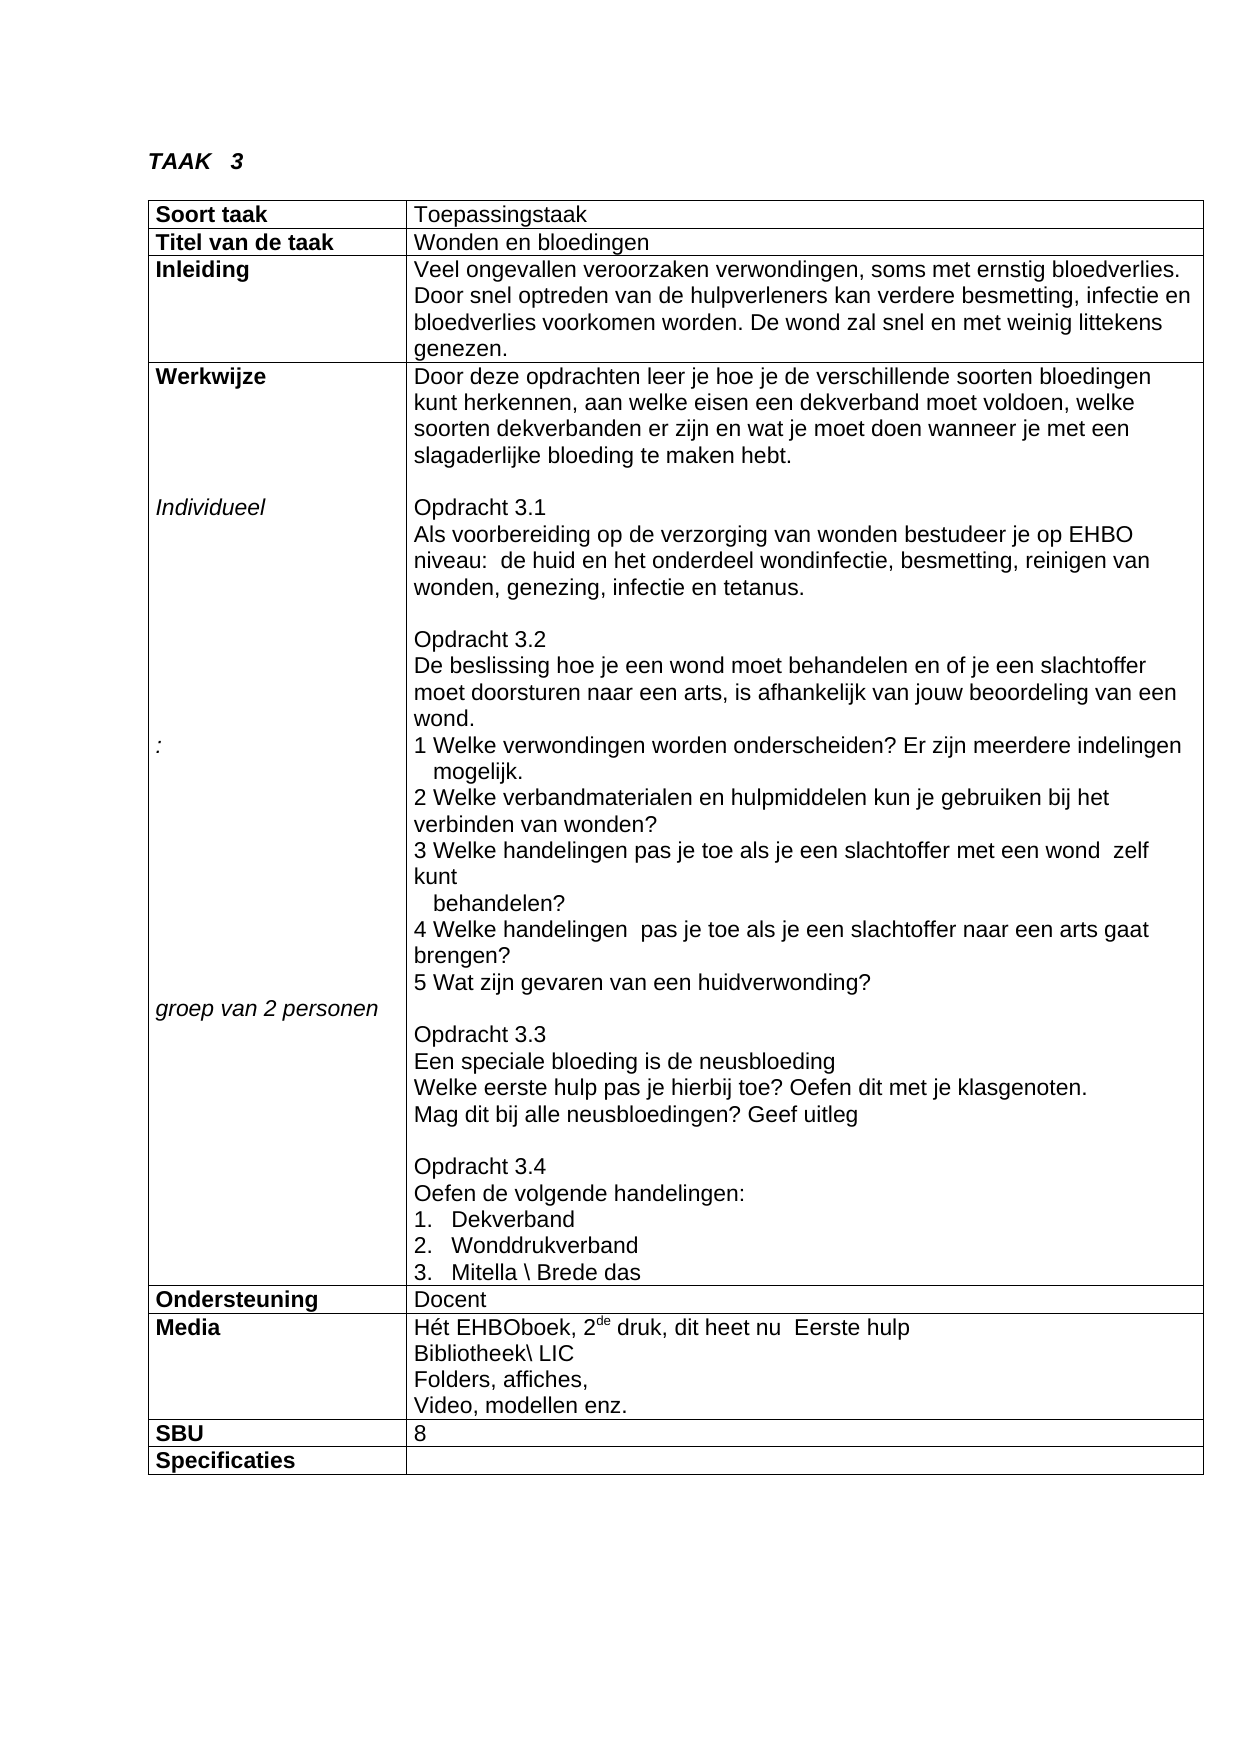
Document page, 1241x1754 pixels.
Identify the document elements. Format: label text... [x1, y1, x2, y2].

table_cell Hét EHBOboek, 2de druk, dit heet nu Eerste hulp Bibliotheek\ LIC Folders, affiches, Video, modellen enz. [407, 1314, 1203, 1419]
table_cell Titel van de taak [149, 229, 406, 255]
table_cell Werkwijze Individueel : groep van 2 personen [149, 363, 406, 1285]
table_header Toepassingstaak [407, 201, 1203, 228]
table_cell Ondersteuning [149, 1286, 406, 1312]
text TAAK 3 [148, 148, 1093, 174]
table_cell Inleiding [149, 256, 406, 362]
table_cell SBU [149, 1420, 406, 1446]
table_cell Specificaties [149, 1447, 406, 1474]
table_cell Door deze opdrachten leer je hoe je de verschillende soorten bloedingen kunt herkennen, aan welke eisen een dekverband moet voldoen, welke soorten dekverbanden er zijn en wat je moet doen wanneer je met een slagaderlijke bloeding te maken hebt. Opdracht 3.1 Als voorbereiding op de verzorging van wonden bestudeer je op EHBO niveau: de huid en het onderdeel wondinfectie, besmetting, reinigen van wonden, genezing, infectie en tetanus. Opdracht 3.2 De beslissing hoe je een wond moet behandelen en of je een slachtoffer moet doorsturen naar een arts, is afhankelijk van jouw beoordeling van een wond. 1 Welke verwondingen worden onderscheiden? Er zijn meerdere indelingen mogelijk. 2 Welke verbandmaterialen en hulpmiddelen kun je gebruiken bij het verbinden van wonden? 3 Welke handelingen pas je toe als je een slachtoffer met een wond zelf kunt behandelen? 4 Welke handelingen pas je toe als je een slachtoffer naar een arts gaat brengen? 5 Wat zijn gevaren van een huidverwonding? Opdracht 3.3 Een speciale bloeding is de neusbloeding Welke eerste hulp pas je hierbij toe? Oefen dit met je klasgenoten. Mag dit bij alle neusbloedingen? Geef uitleg Opdracht 3.4 Oefen de volgende handelingen: Dekverband Wonddrukverband Mitella \ Brede das [407, 363, 1203, 1285]
table_cell 8 [407, 1420, 1203, 1446]
table_header Soort taak [149, 201, 406, 228]
table_cell Docent [407, 1286, 1203, 1312]
table_cell Veel ongevallen veroorzaken verwondingen, soms met ernstig bloedverlies. Door snel optreden van de hulpverleners kan verdere besmetting, infectie en bloedverlies voorkomen worden. De wond zal snel en met weinig littekens genezen. [407, 256, 1203, 362]
table_cell Media [149, 1314, 406, 1419]
table_cell Wonden en bloedingen [407, 229, 1203, 255]
table_cell [407, 1447, 1203, 1474]
